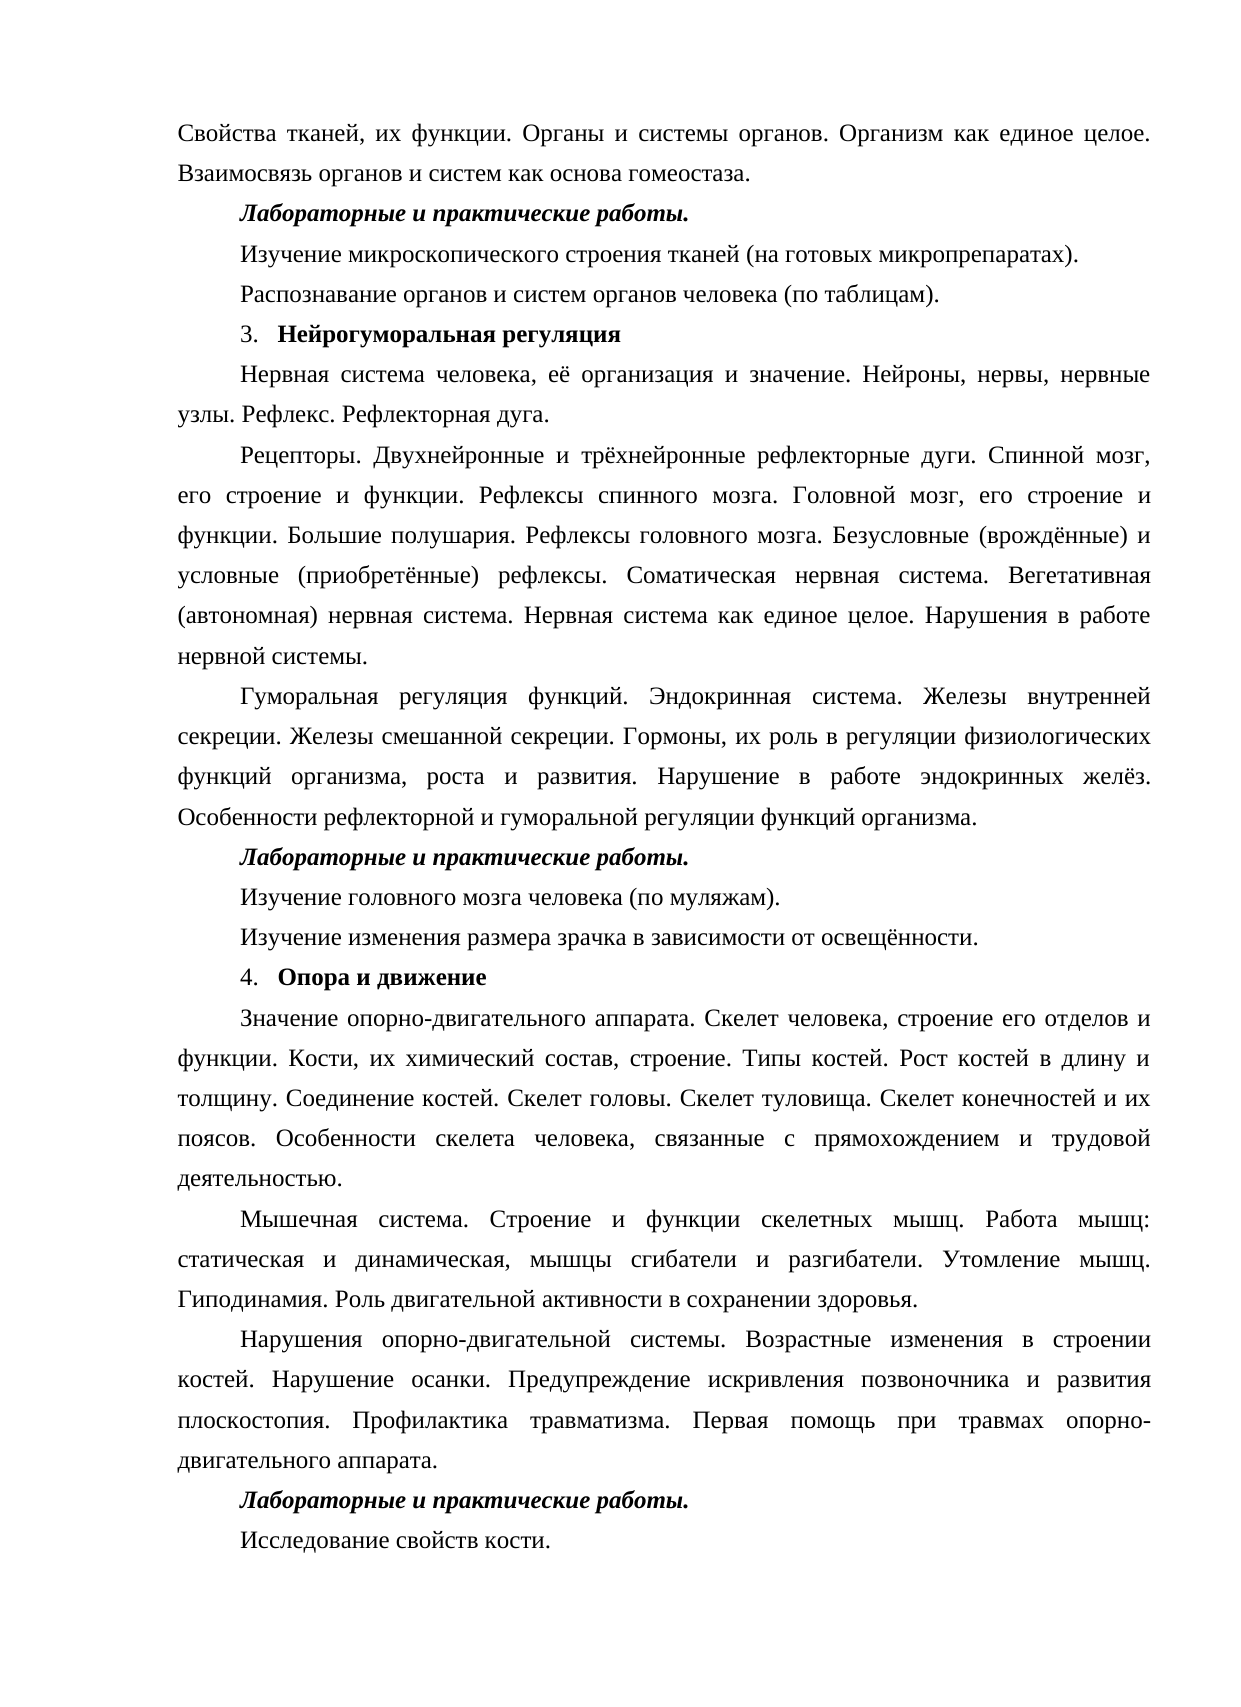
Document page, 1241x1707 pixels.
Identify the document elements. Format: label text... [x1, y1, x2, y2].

list Опора и движение [240, 962, 1152, 991]
text Нарушения опорно-двигательной системы. Возрастные изменения в строении костей. Нарушение осанки. Предупреждение искривления позвоночника и развития плоскостопия. Профилактика травматизма. Первая помощь при травмах опорно-двигательного аппарата. [177, 1324, 1152, 1474]
text Распознавание органов и систем органов человека (по таблицам). [177, 279, 1152, 308]
text Лабораторные и практические работы. [177, 198, 1152, 227]
text Нервная система человека, её организация и значение. Нейроны, нервы, нервные узлы. Рефлекс. Рефлекторная дуга. [177, 359, 1152, 428]
text Рецепторы. Двухнейронные и трёхнейронные рефлекторные дуги. Спинной мозг, его строение и функции. Рефлексы спинного мозга. Головной мозг, его строение и функции. Большие полушария. Рефлексы головного мозга. Безусловные (врождённые) и условные (приобретённые) рефлексы. Соматическая нервная система. Вегетативная (автономная) нервная система. Нервная система как единое целое. Нарушения в работе нервной системы. [177, 440, 1152, 669]
text Лабораторные и практические работы. [177, 842, 1152, 871]
text Значение опорно-двигательного аппарата. Скелет человека, строение его отделов и функции. Кости, их химический состав, строение. Типы костей. Рост костей в длину и толщину. Соединение костей. Скелет головы. Скелет туловища. Скелет конечностей и их поясов. Особенности скелета человека, связанные с прямохождением и трудовой деятельностью. [177, 1003, 1152, 1192]
text Исследование свойств кости. [177, 1525, 1152, 1554]
text Мышечная система. Строение и функции скелетных мышц. Работа мышц: статическая и динамическая, мышцы сгибатели и разгибатели. Утомление мышц. Гиподинамия. Роль двигательной активности в сохранении здоровья. [177, 1204, 1152, 1313]
text Изучение микроскопического строения тканей (на готовых микропрепаратах). [177, 239, 1152, 267]
text Гуморальная регуляция функций. Эндокринная система. Железы внутренней секреции. Железы смешанной секреции. Гормоны, их роль в регуляции физиологических функций организма, роста и развития. Нарушение в работе эндокринных желёз. Особенности рефлекторной и гуморальной регуляции функций организма. [177, 681, 1152, 830]
text Изучение головного мозга человека (по муляжам). [177, 882, 1152, 911]
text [177, 118, 1152, 187]
text Изучение изменения размера зрачка в зависимости от освещённости. [177, 922, 1152, 951]
text Лабораторные и практические работы. [177, 1485, 1152, 1514]
list Нейрогуморальная регуляция [240, 319, 1152, 348]
